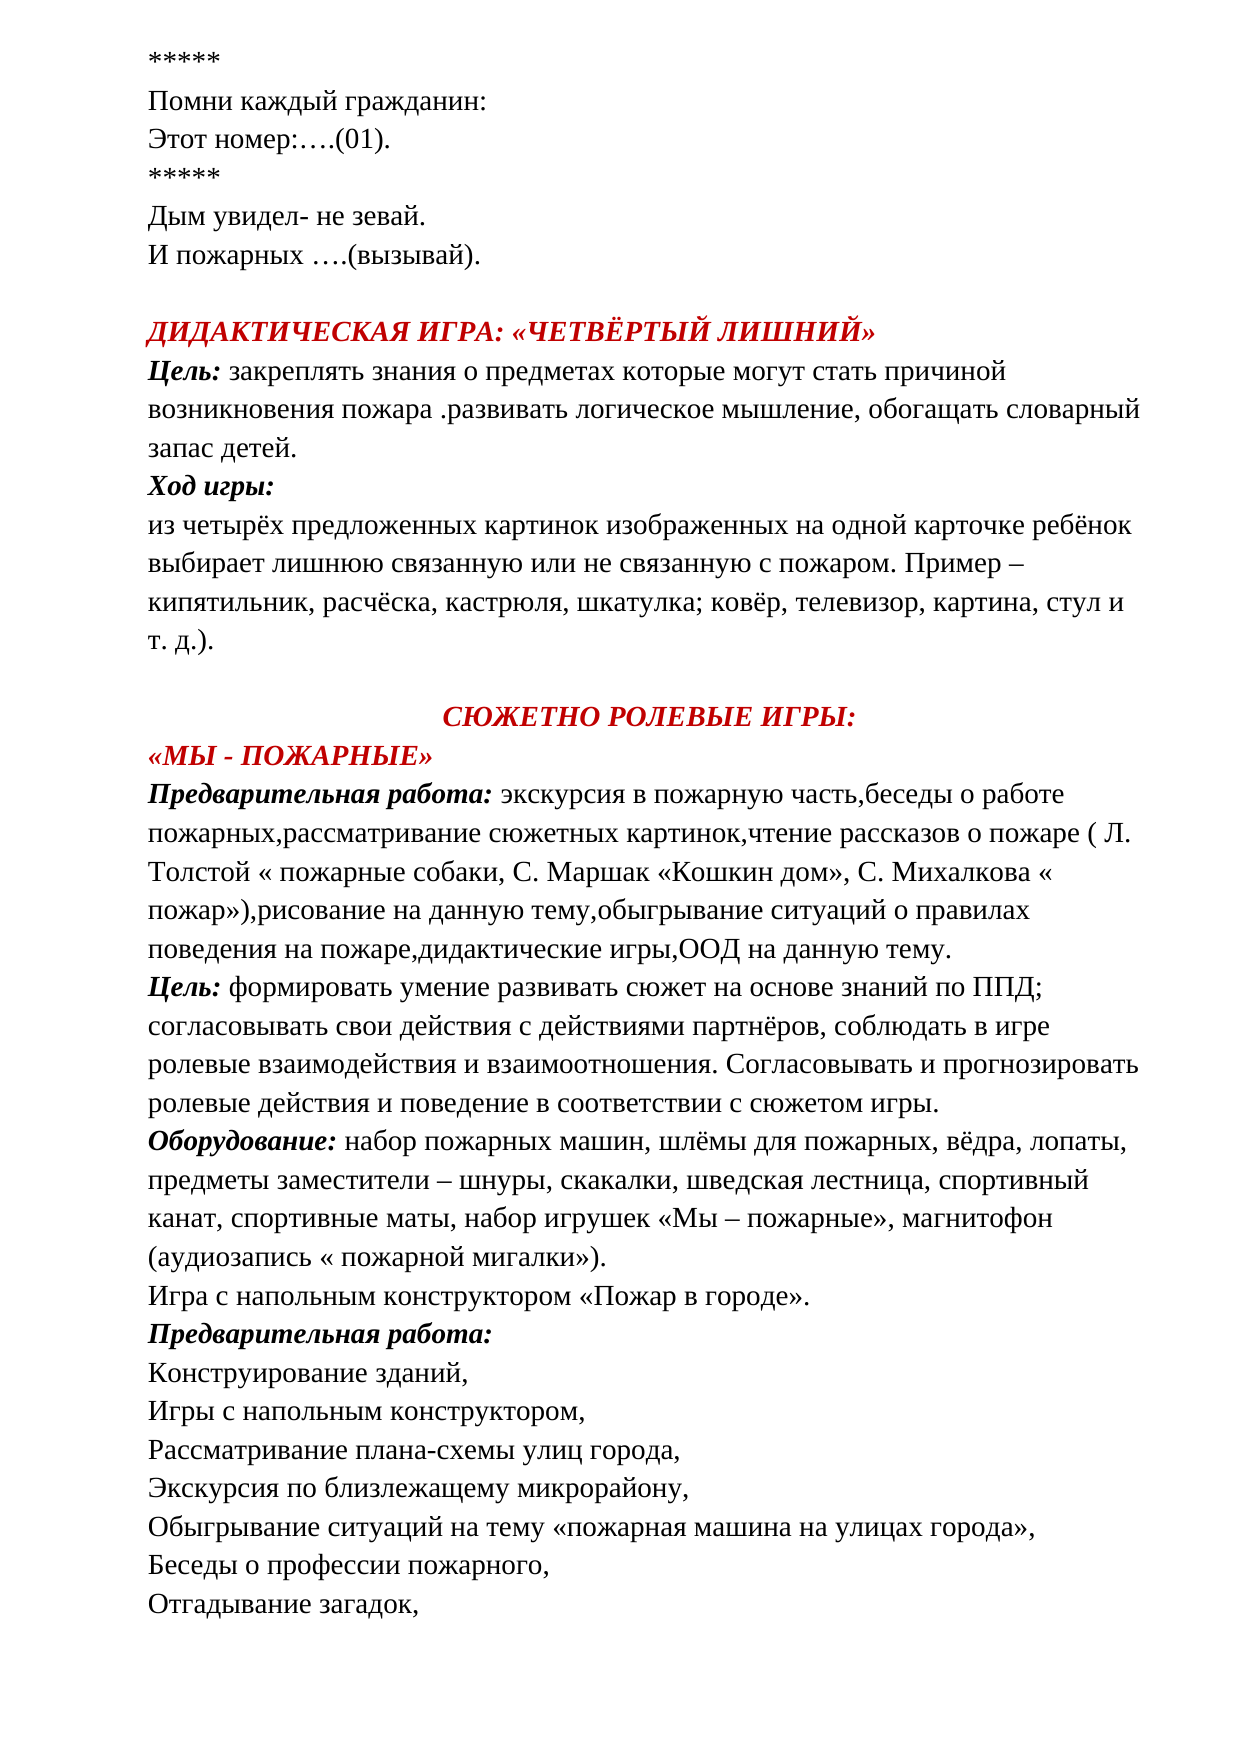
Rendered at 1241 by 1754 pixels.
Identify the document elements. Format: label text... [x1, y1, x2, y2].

text «МЫ - ПОЖАРНЫЕ» [148, 738, 1152, 772]
text ***** [148, 160, 1152, 193]
text И пожарных ….(вызывай). [148, 237, 1152, 271]
text ДИДАКТИЧЕСКАЯ ИГРА: «ЧЕТВЁРТЫЙ ЛИШНИЙ» [148, 314, 1152, 348]
text Предварительная работа: [148, 1316, 1152, 1350]
text Предварительная работа: экскурсия в пожарную часть,беседы о работе пожарных,рассматривание сюжетных картинок,чтение рассказов о пожаре ( Л. Толстой « пожарные собаки, С. Маршак «Кошкин дом», С. Михалкова « пожар»),рисование на данную тему,обыгрывание ситуаций о правилах поведения на пожаре,дидактические игры,ООД на данную тему. [148, 777, 1152, 964]
text Рассматривание плана-схемы улиц города, [148, 1432, 1152, 1465]
text Отгадывание загадок, [148, 1586, 1152, 1619]
text Игра с напольным конструктором «Пожар в городе». [148, 1278, 1152, 1311]
text Обыгрывание ситуаций на тему «пожарная машина на улицах города», [148, 1509, 1152, 1542]
text Ход игры: [148, 468, 1152, 502]
text Дым увидел- не зевай. [148, 198, 1152, 232]
text Экскурсия по близлежащему микрорайону, [148, 1470, 1152, 1504]
text из четырёх предложенных картинок изображенных на одной карточке ребёнок выбирает лишнюю связанную или не связанную с пожаром. Пример – кипятильник, расчёска, кастрюля, шкатулка; ковёр, телевизор, картина, стул и т. д.). [148, 507, 1152, 656]
text Конструирование зданий, [148, 1355, 1152, 1388]
text Помни каждый гражданин: [148, 83, 1152, 116]
text Этот номер:….(01). [148, 121, 1152, 155]
text Цель: закреплять знания о предметах которые могут стать причиной возникновения пожара .развивать логическое мышление, обогащать словарный запас детей. [148, 353, 1152, 463]
text ***** [148, 44, 1152, 78]
text Беседы о профессии пожарного, [148, 1547, 1152, 1581]
text Цель: формировать умение развивать сюжет на основе знаний по ППД; согласовывать свои действия с действиями партнёров, соблюдать в игре ролевые взаимодействия и взаимоотношения. Согласовывать и прогнозировать ролевые действия и поведение в соответствии с сюжетом игры. [148, 969, 1152, 1118]
text Игры с напольным конструктором, [148, 1393, 1152, 1427]
text Оборудование: набор пожарных машин, шлёмы для пожарных, вёдра, лопаты, предметы заместители – шнуры, скакалки, шведская лестница, спортивный канат, спортивные маты, набор игрушек «Мы – пожарные», магнитофон (аудиозапись « пожарной мигалки»). [148, 1123, 1152, 1273]
text СЮЖЕТНО РОЛЕВЫЕ ИГРЫ: [148, 699, 1152, 733]
